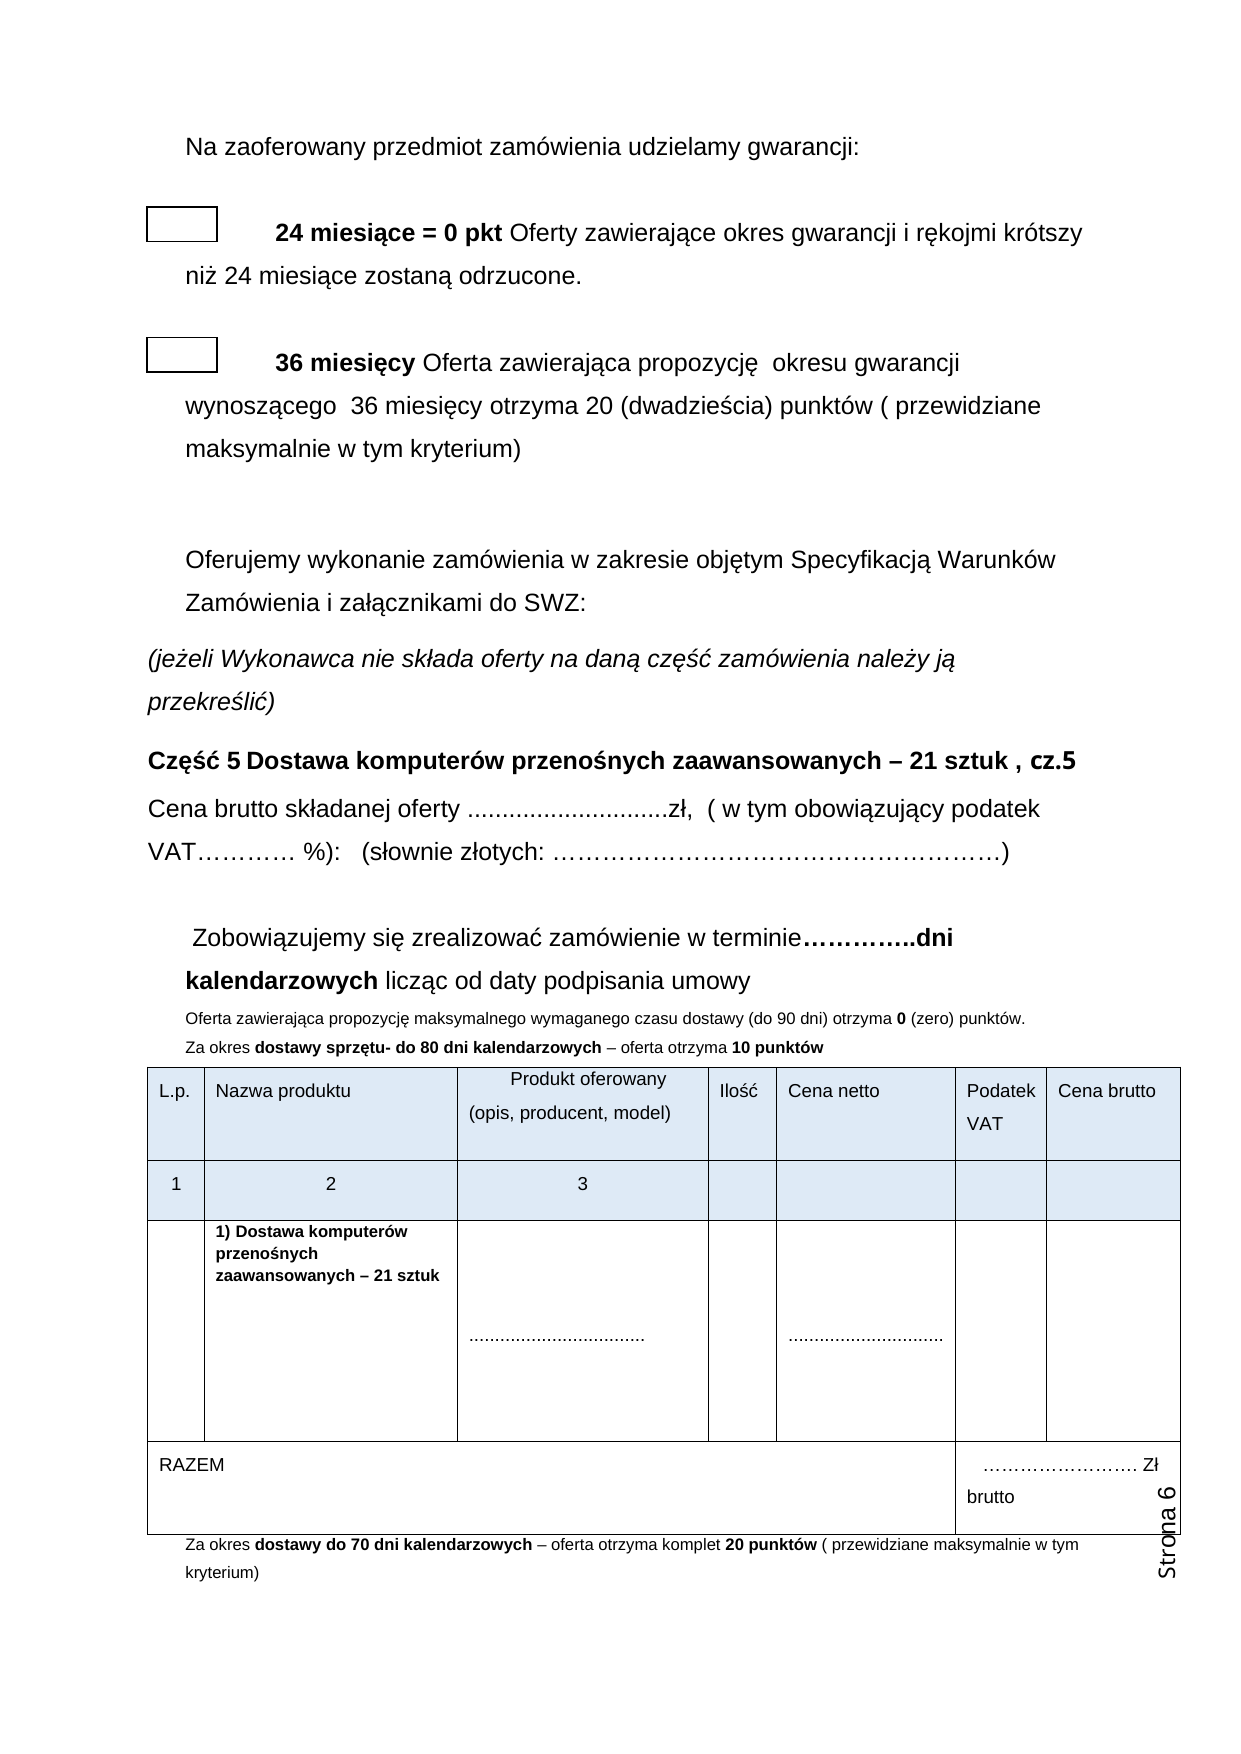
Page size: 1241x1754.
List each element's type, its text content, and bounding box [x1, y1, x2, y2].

text 36 miesięcy Oferta zawierająca propozycję okresu gwarancji wynoszącego 36 miesięcy otrzyma 20 (dwadzieścia) punktów ( przewidziane maksymalnie w tym kryterium) [185, 347, 1093, 462]
text Część 5 Dostawa komputerów przenośnych zaawansowanych – 21 sztuk , cz.5 [148, 742, 1093, 777]
table_cell RAZEM [148, 1442, 955, 1533]
table_header Produkt oferowany (opis, producent, model) [458, 1068, 708, 1160]
table_header Podatek VAT [956, 1068, 1046, 1160]
table_cell 2 [205, 1161, 457, 1220]
table_header Cena netto [777, 1068, 955, 1160]
text Zobowiązujemy się zrealizować zamówienie w terminie…………..dni kalendarzowych licząc od daty podpisania umowy [185, 923, 1093, 995]
table_cell [777, 1161, 955, 1220]
table_header Ilość [709, 1068, 776, 1160]
text Za okres dostawy sprzętu- do 80 dni kalendarzowych – oferta otrzyma 10 punktów [185, 1038, 1093, 1057]
text Oferujemy wykonanie zamówienia w zakresie objętym Specyfikacją Warunków Zamówienia i załącznikami do SWZ: [185, 545, 1093, 617]
table_cell ……………………. Zł brutto [956, 1442, 1180, 1533]
table_cell [956, 1221, 1046, 1441]
table_header Nazwa produktu [205, 1068, 457, 1160]
text (jeżeli Wykonawca nie składa oferty na daną część zamówienia należy ją przekreślić) [148, 644, 1093, 716]
table_cell [709, 1161, 776, 1220]
table_cell [1047, 1221, 1180, 1441]
table_header Cena brutto [1047, 1068, 1180, 1160]
table_cell 1 [148, 1161, 204, 1220]
text Za okres dostawy do 70 dni kalendarzowych – oferta otrzyma komplet 20 punktów ( przewidziane maksymalnie w tym kryterium) [185, 1535, 1093, 1582]
table_cell [956, 1161, 1046, 1220]
table_header L.p. [148, 1068, 204, 1160]
text 24 miesiące = 0 pkt Oferty zawierające okres gwarancji i rękojmi krótszy niż 24 miesiące zostaną odrzucone. [185, 218, 1093, 290]
text Cena brutto składanej oferty .............................zł, ( w tym obowiązujący podatek VAT………… %): (słownie złotych: ………………………………………………) [148, 793, 1093, 865]
text Oferta zawierająca propozycję maksymalnego wymaganego czasu dostawy (do 90 dni) otrzyma 0 (zero) punktów. [185, 1009, 1093, 1028]
table_cell 1) Dostawa komputerów przenośnych zaawansowanych – 21 sztuk [205, 1221, 457, 1441]
table_cell [148, 1221, 204, 1441]
table_cell .................................. [458, 1221, 708, 1441]
table_cell 3 [458, 1161, 708, 1220]
table_cell .............................. [777, 1221, 955, 1441]
text Na zaoferowany przedmiot zamówienia udzielamy gwarancji: [185, 132, 1093, 161]
table_cell [709, 1221, 776, 1441]
table_cell [1047, 1161, 1180, 1220]
